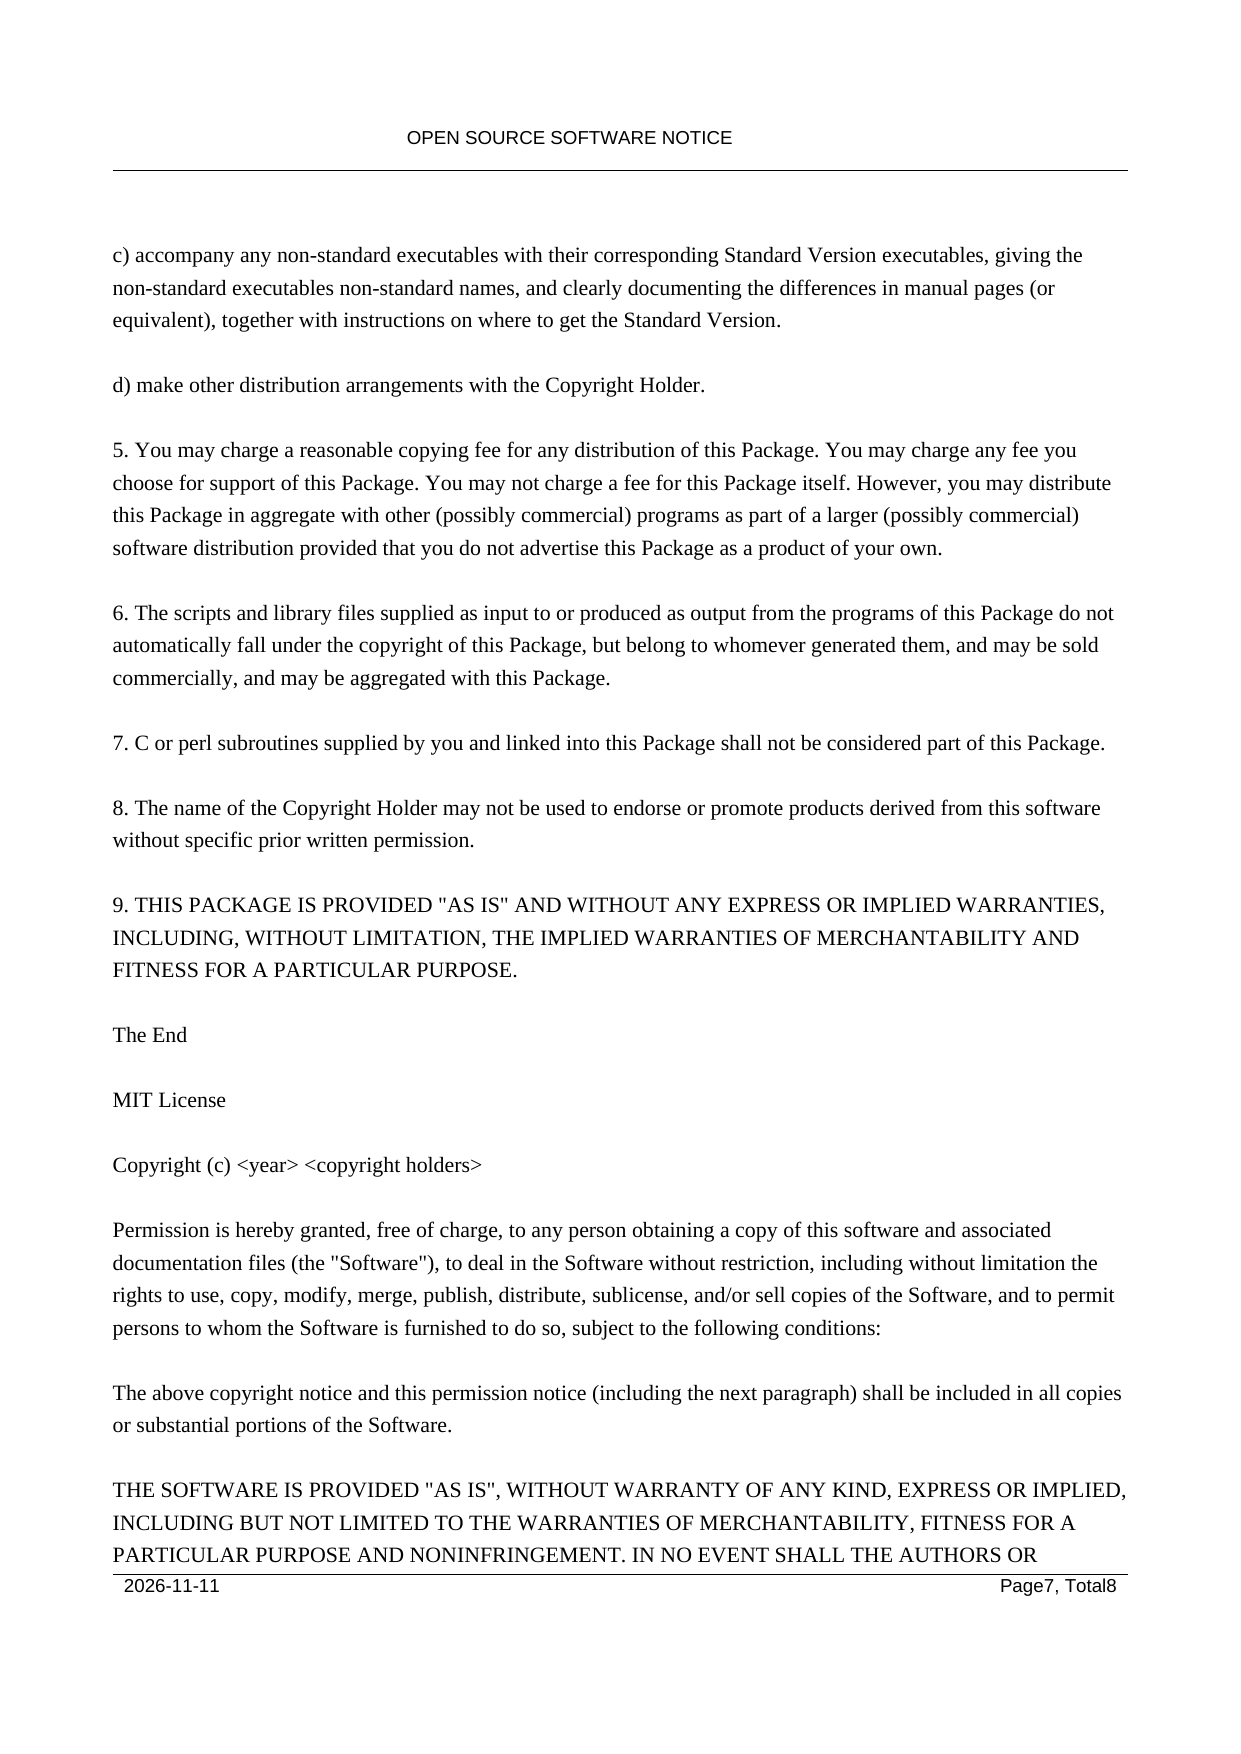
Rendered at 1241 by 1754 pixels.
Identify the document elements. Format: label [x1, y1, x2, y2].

text [112, 206, 1128, 1571]
